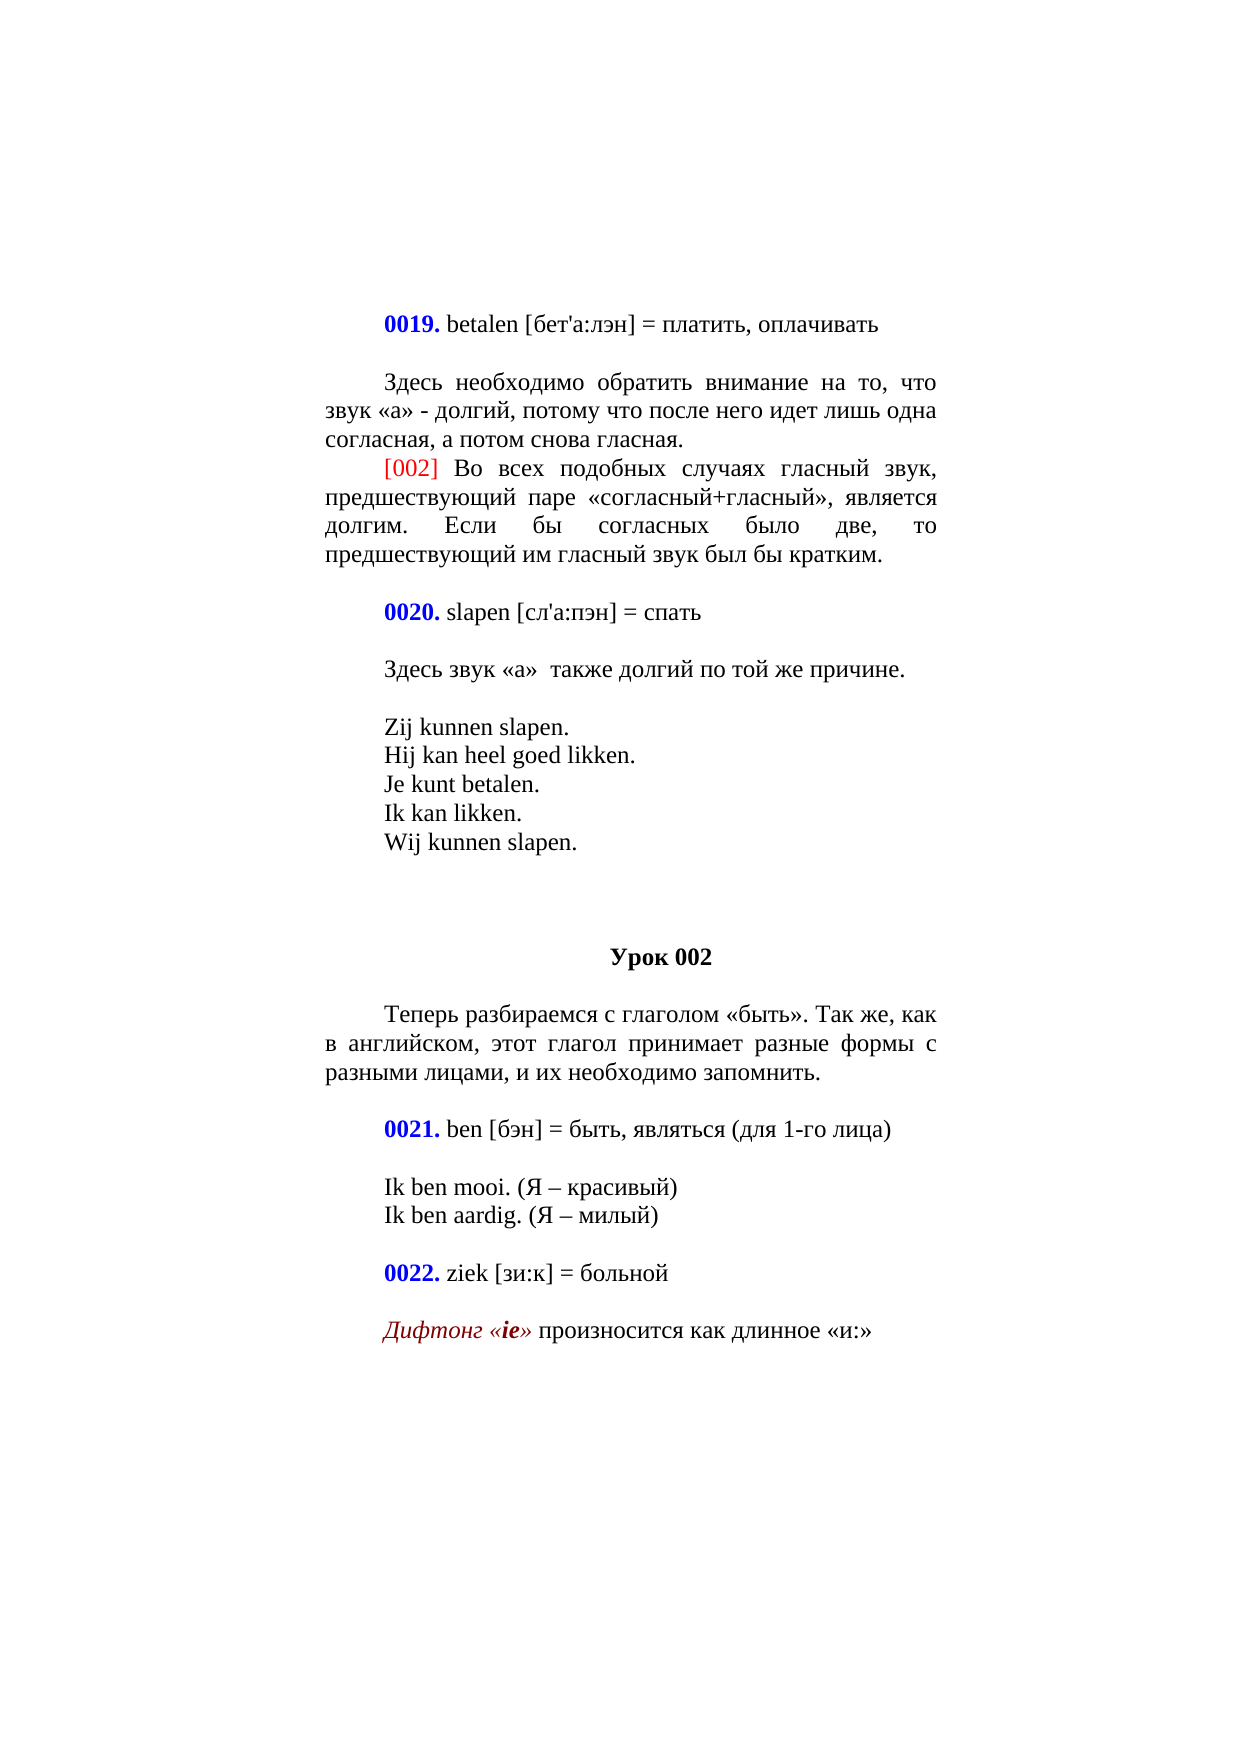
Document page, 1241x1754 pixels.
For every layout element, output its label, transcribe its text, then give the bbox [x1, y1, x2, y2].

text Здесь звук «а» также долгий по той же причине. [325, 654, 937, 683]
text 0022. ziek [зи:к] = больной [325, 1258, 937, 1287]
text 0020. slapen [сл'а:пэн] = спать [325, 597, 937, 626]
text Zij kunnen slapen. [325, 712, 937, 741]
text Теперь разбираемся с глаголом «быть». Так же, как в английском, этот глагол принимает разные формы с разными лицами, и их необходимо запомнить. [325, 999, 937, 1086]
text Дифтонг «ie» произносится как длинное «и:» [325, 1316, 937, 1344]
text Je kunt betalen. [325, 769, 937, 798]
text Ik ben mooi. (Я – красивый) [325, 1172, 937, 1201]
text Ik kan likken. [325, 798, 937, 827]
text 0019. betalen [бет'а:лэн] = платить, оплачивать [325, 309, 937, 338]
text 0021. ben [бэн] = быть, являться (для 1-го лица) [325, 1114, 937, 1143]
text Здесь необходимо обратить внимание на то, что звук «а» - долгий, потому что после него идет лишь одна согласная, а потом снова гласная. [325, 367, 937, 453]
text Wij kunnen slapen. [325, 827, 937, 856]
text Hij kan heel goed likken. [325, 741, 937, 769]
text [002] Во всех подобных случаях гласный звук, предшествующий паре «согласный+гласный», является долгим. Если бы согласных было две, то предшествующий им гласный звук был бы кратким. [325, 453, 937, 568]
text Ik ben aardig. (Я – милый) [325, 1201, 937, 1229]
text Урок 002 [325, 942, 937, 971]
